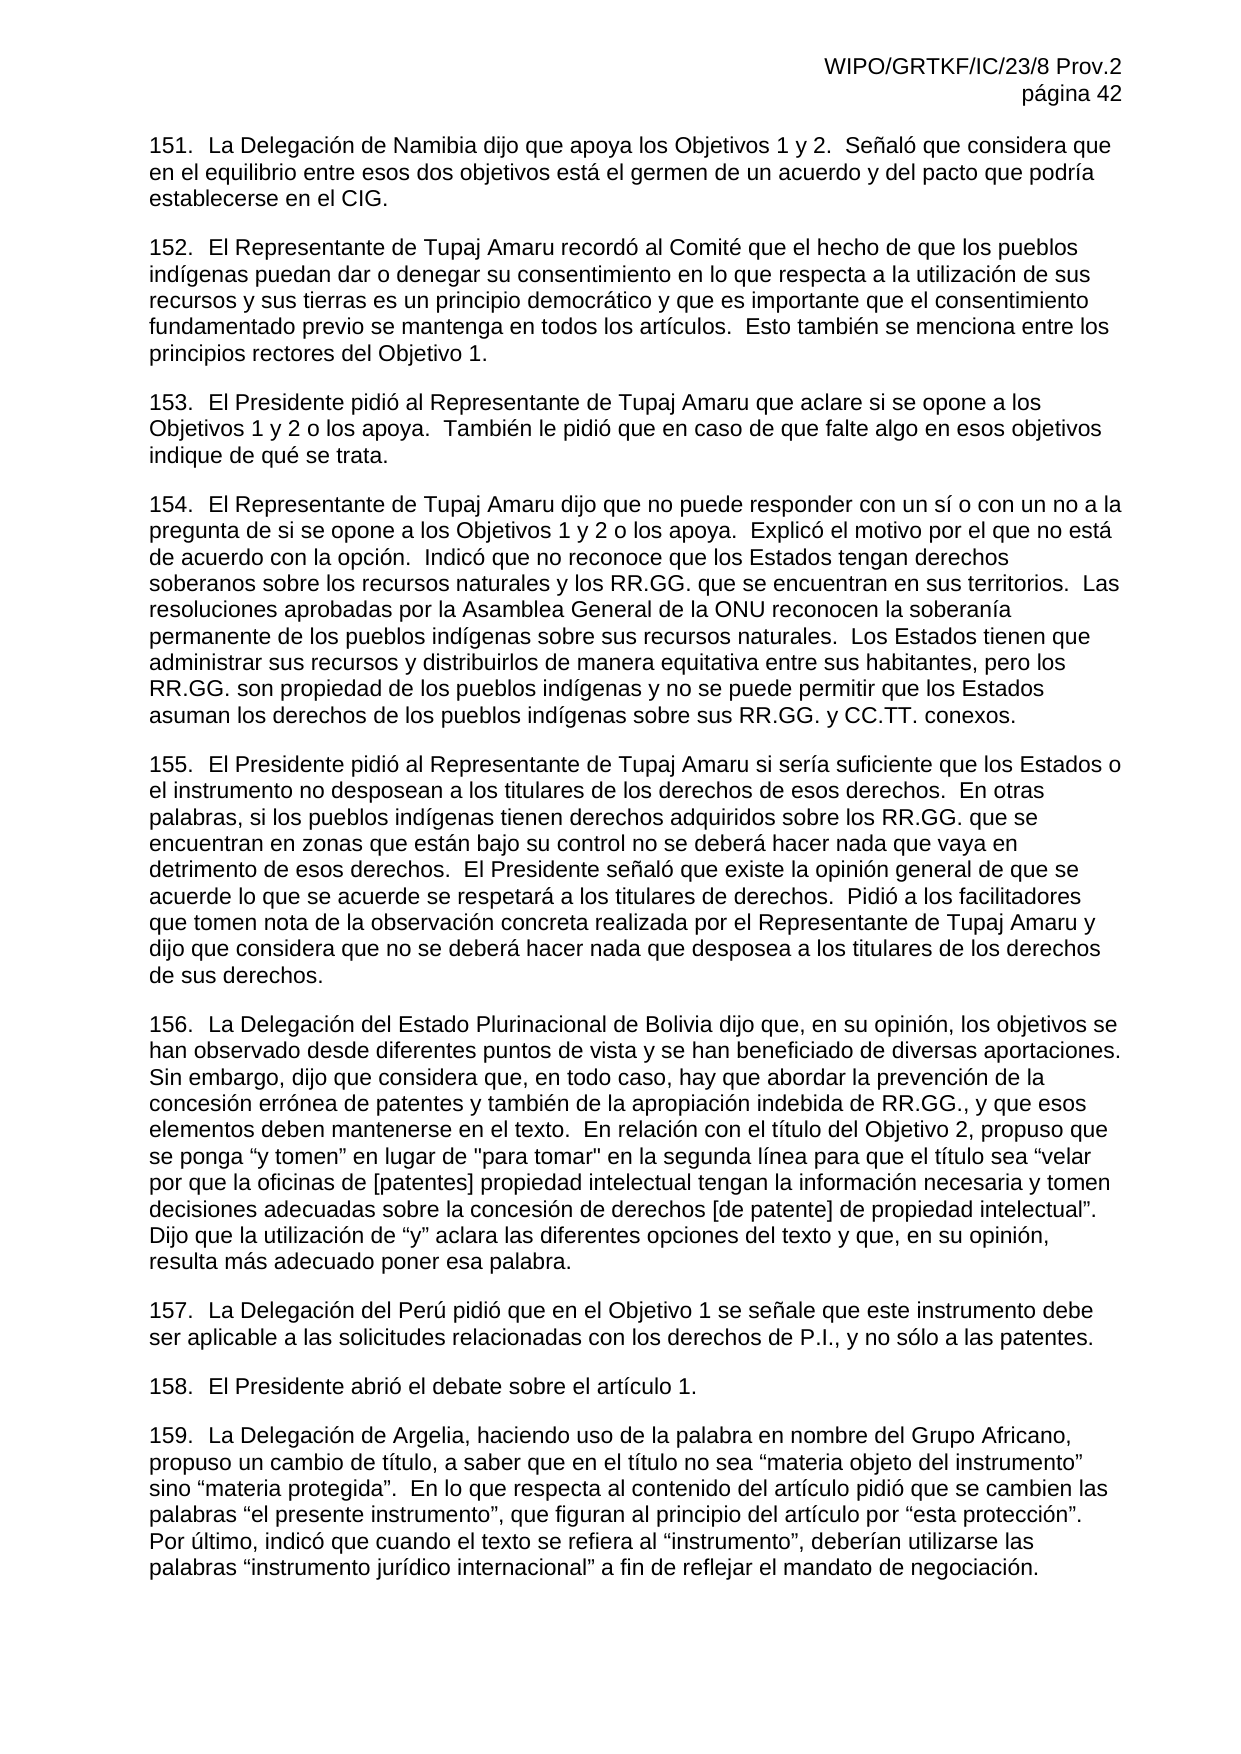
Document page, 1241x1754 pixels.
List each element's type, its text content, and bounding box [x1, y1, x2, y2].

text El Presidente pidió al Representante de Tupaj Amaru que aclare si se opone a los Objetivos 1 y 2 o los apoya. También le pidió que en caso de que falte algo en esos objetivos indique de qué se trata. [149, 389, 1122, 468]
text La Delegación del Perú pidió que en el Objetivo 1 se señale que este instrumento debe ser aplicable a las solicitudes relacionadas con los derechos de P.I., y no sólo a las patentes. [149, 1297, 1122, 1350]
text La Delegación de Argelia, haciendo uso de la palabra en nombre del Grupo Africano, propuso un cambio de título, a saber que en el título no sea “materia objeto del instrumento” sino “materia protegida”. En lo que respecta al contenido del artículo pidió que se cambien las palabras “el presente instrumento”, que figuran al principio del artículo por “esta protección”. Por último, indicó que cuando el texto se refiera al “instrumento”, deberían utilizarse las palabras “instrumento jurídico internacional” a fin de reflejar el mandato de negociación. [149, 1422, 1122, 1581]
text El Presidente pidió al Representante de Tupaj Amaru si sería suficiente que los Estados o el instrumento no desposean a los titulares de los derechos de esos derechos. En otras palabras, si los pueblos indígenas tienen derechos adquiridos sobre los RR.GG. que se encuentran en zonas que están bajo su control no se deberá hacer nada que vaya en detrimento de esos derechos. El Presidente señaló que existe la opinión general de que se acuerde lo que se acuerde se respetará a los titulares de derechos. Pidió a los facilitadores que tomen nota de la observación concreta realizada por el Representante de Tupaj Amaru y dijo que considera que no se deberá hacer nada que desposea a los titulares de los derechos de sus derechos. [149, 751, 1122, 988]
text El Representante de Tupaj Amaru dijo que no puede responder con un sí o con un no a la pregunta de si se opone a los Objetivos 1 y 2 o los apoya. Explicó el motivo por el que no está de acuerdo con la opción. Indicó que no reconoce que los Estados tengan derechos soberanos sobre los recursos naturales y los RR.GG. que se encuentran en sus territorios. Las resoluciones aprobadas por la Asamblea General de la ONU reconocen la soberanía permanente de los pueblos indígenas sobre sus recursos naturales. Los Estados tienen que administrar sus recursos y distribuirlos de manera equitativa entre sus habitantes, pero los RR.GG. son propiedad de los pueblos indígenas y no se puede permitir que los Estados asuman los derechos de los pueblos indígenas sobre sus RR.GG. y CC.TT. conexos. [149, 491, 1122, 728]
text El Representante de Tupaj Amaru recordó al Comité que el hecho de que los pueblos indígenas puedan dar o denegar su consentimiento en lo que respecta a la utilización de sus recursos y sus tierras es un principio democrático y que es importante que el consentimiento fundamentado previo se mantenga en todos los artículos. Esto también se menciona entre los principios rectores del Objetivo 1. [149, 234, 1122, 366]
text La Delegación de Namibia dijo que apoya los Objetivos 1 y 2. Señaló que considera que en el equilibrio entre esos dos objetivos está el germen de un acuerdo y del pacto que podría establecerse en el CIG. [149, 132, 1122, 211]
text El Presidente abrió el debate sobre el artículo 1. [149, 1373, 1122, 1399]
text La Delegación del Estado Plurinacional de Bolivia dijo que, en su opinión, los objetivos se han observado desde diferentes puntos de vista y se han beneficiado de diversas aportaciones. Sin embargo, dijo que considera que, en todo caso, hay que abordar la prevención de la concesión errónea de patentes y también de la apropiación indebida de RR.GG., y que esos elementos deben mantenerse en el texto. En relación con el título del Objetivo 2, propuso que se ponga “y tomen” en lugar de "para tomar" en la segunda línea para que el título sea “velar por que la oficinas de [patentes] propiedad intelectual tengan la información necesaria y tomen decisiones adecuadas sobre la concesión de derechos [de patente] de propiedad intelectual”. Dijo que la utilización de “y” aclara las diferentes opciones del texto y que, en su opinión, resulta más adecuado poner esa palabra. [149, 1011, 1122, 1274]
